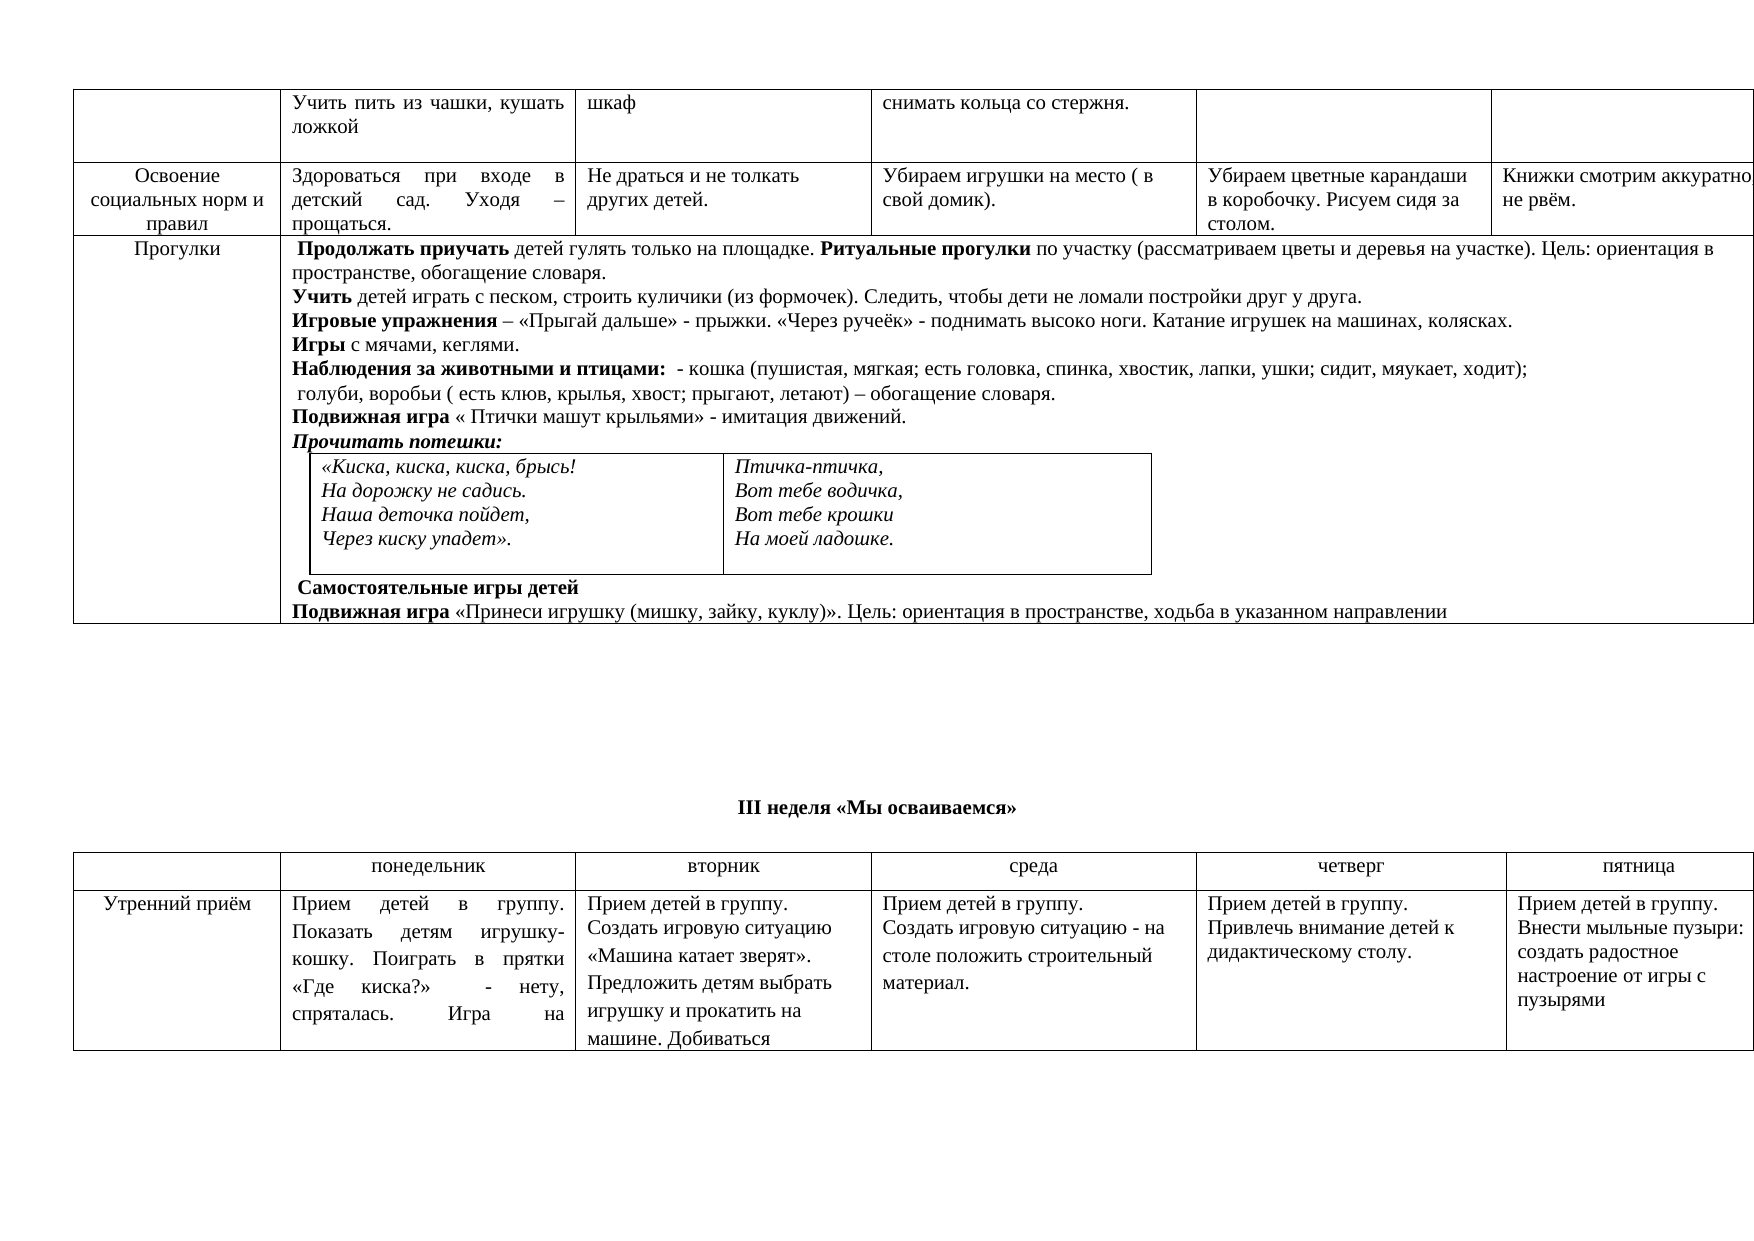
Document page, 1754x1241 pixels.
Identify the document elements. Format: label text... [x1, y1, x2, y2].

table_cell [1197, 90, 1491, 162]
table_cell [576, 90, 871, 162]
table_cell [872, 90, 1196, 162]
text III неделя «Мы осваиваемся» [118, 795, 1636, 819]
table_header четверг [1197, 853, 1506, 890]
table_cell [1492, 90, 1753, 162]
table_cell Прогулки [74, 236, 280, 623]
table_cell Убираем цветные карандаши в коробочку. Рисуем сидя за столом. [1197, 163, 1491, 235]
table_header [74, 853, 280, 890]
table_header понедельник [281, 853, 575, 890]
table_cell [1197, 891, 1506, 1049]
table_cell Утренний приём [74, 891, 280, 1049]
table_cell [74, 90, 280, 162]
table_header среда [872, 853, 1196, 890]
table_cell Здороваться при входе в детский сад. Уходя – прощаться. [281, 163, 575, 235]
table_cell Продолжать приучать детей гулять только на площадке. Ритуальные прогулки по участку (рассматриваем цветы и деревья на участке). Цель: ориентация в пространстве, обогащение словаря. Учить детей играть с песком, строить куличики (из формочек). Следить, чтобы дети не ломали постройки друг у друга. Игровые упражнения – «Прыгай дальше» - прыжки. «Через ручеёк» - поднимать высоко ноги. Катание игрушек на машинах, колясках. Игры с мячами, кеглями. Наблюдения за животными и птицами: - кошка (пушистая, мягкая; есть головка, спинка, хвостик, лапки, ушки; сидит, мяукает, ходит); голуби, воробьи ( есть клюв, крылья, хвост; прыгают, летают) – обогащение словаря. Подвижная игра « Птички машут крыльями» - имитация движений. Прочитать потешки: Самостоятельные игры детей Подвижная игра «Принеси игрушку (мишку, зайку, куклу)». Цель: ориентация в пространстве, ходьба в указанном направлении [281, 236, 1753, 623]
table_cell Книжки смотрим аккуратно, не рвём. [1492, 163, 1753, 235]
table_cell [1507, 891, 1753, 1049]
table_cell Освоение социальных норм и правил [74, 163, 280, 235]
table_cell Убираем игрушки на место ( в свой домик). [872, 163, 1196, 235]
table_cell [872, 891, 1196, 1049]
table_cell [576, 891, 871, 1049]
table_header вторник [576, 853, 871, 890]
table_cell Не драться и не толкать других детей. [576, 163, 871, 235]
table_header пятница [1507, 853, 1753, 890]
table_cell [281, 891, 575, 1049]
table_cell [281, 90, 575, 162]
